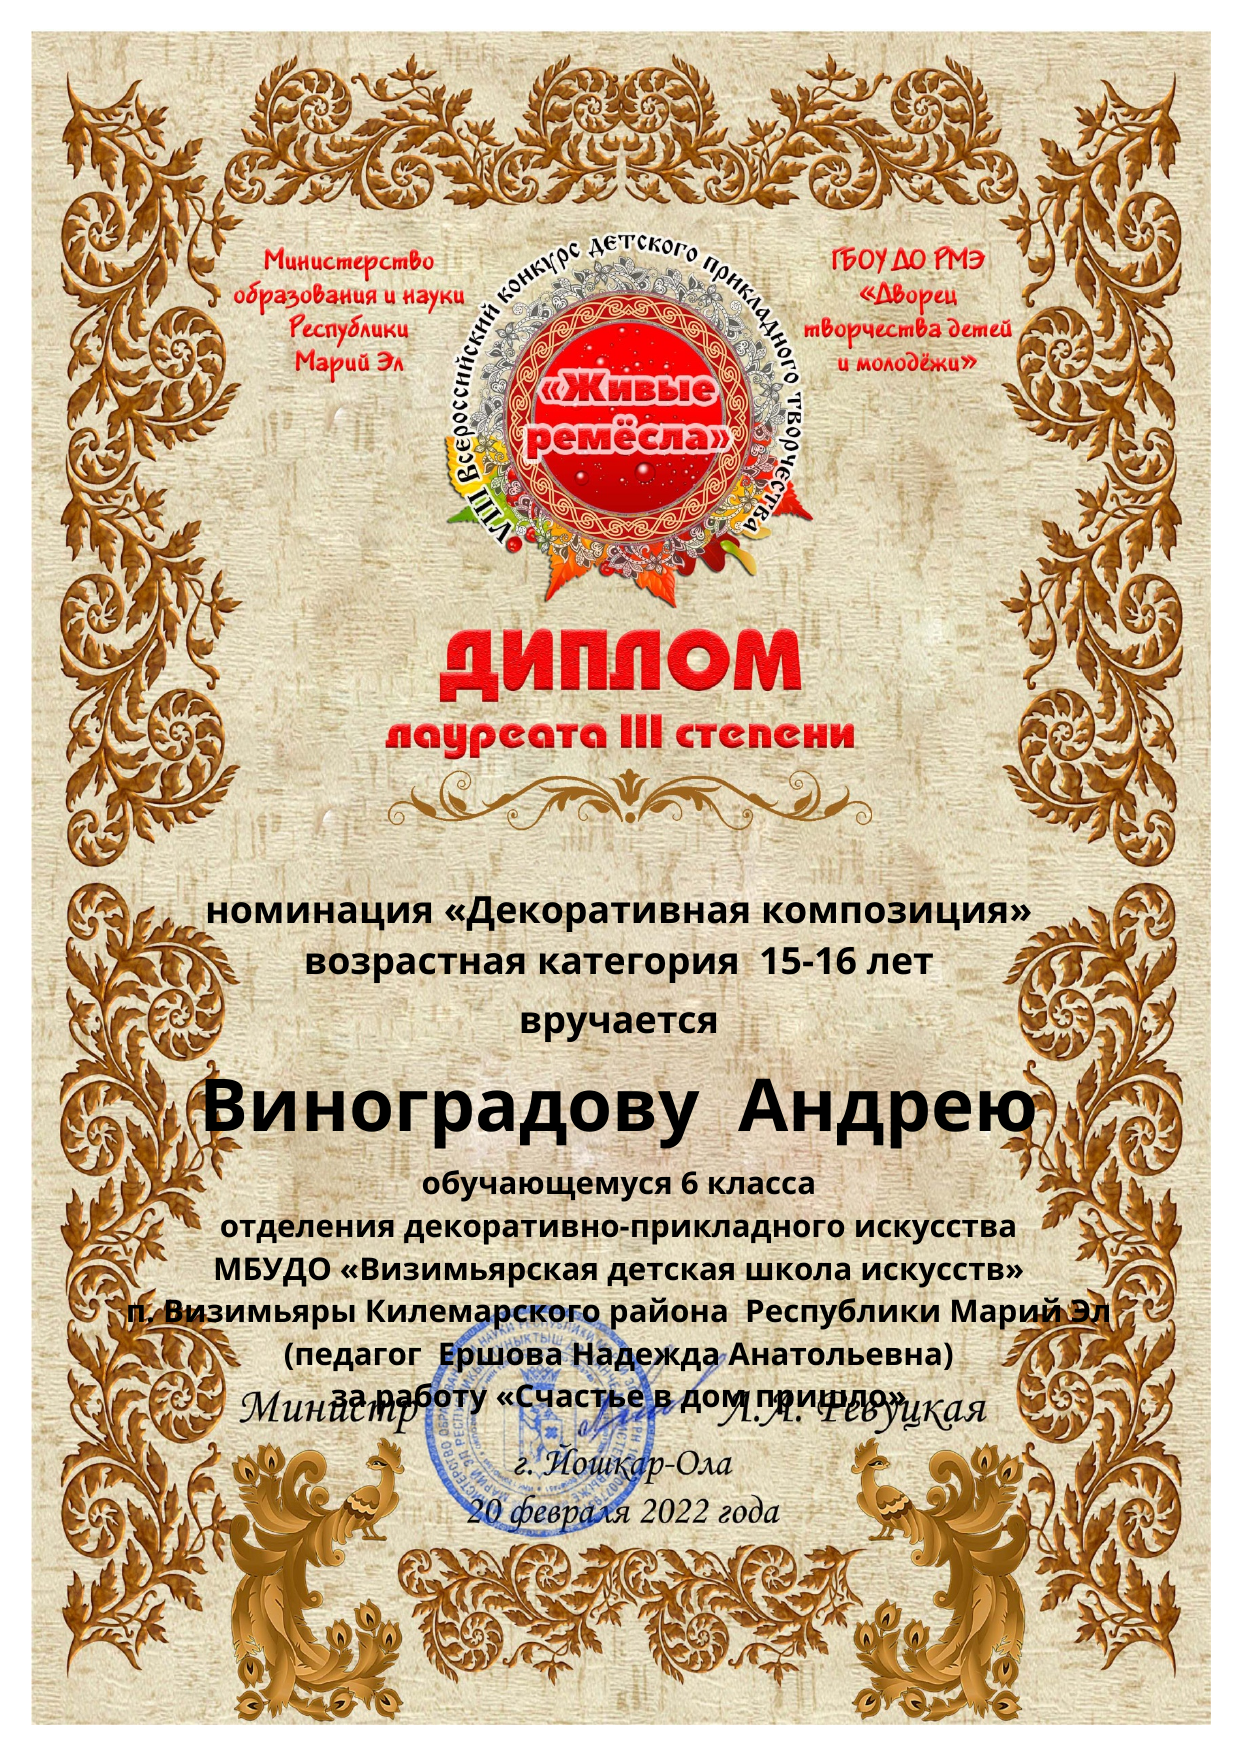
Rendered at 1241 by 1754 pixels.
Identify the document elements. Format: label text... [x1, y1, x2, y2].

picture [31, 985, 1211, 994]
text Виноградову Андрею [12, 1053, 1226, 1153]
text (педагог Ершова Надежда Анатольевна) [12, 1332, 1226, 1374]
text отделения декоративно-прикладного искусства [12, 1204, 1226, 1247]
text номинация «Декоративная композиция» [12, 883, 1226, 934]
picture [31, 1153, 1211, 1161]
text вручается [12, 994, 1226, 1045]
text обучающемуся 6 класса [12, 1161, 1226, 1204]
text за работу «Счастье в дом пришло» [12, 1374, 1226, 1417]
text возрастная категория 15-16 лет [12, 934, 1226, 985]
text п. Визимьяры Килемарского района Республики Марий Эл [12, 1289, 1226, 1332]
text МБУДО «Визимьярская детская школа искусств» [12, 1247, 1226, 1289]
picture [31, 29, 1211, 883]
picture [31, 1045, 1211, 1053]
picture [31, 1417, 1211, 1725]
